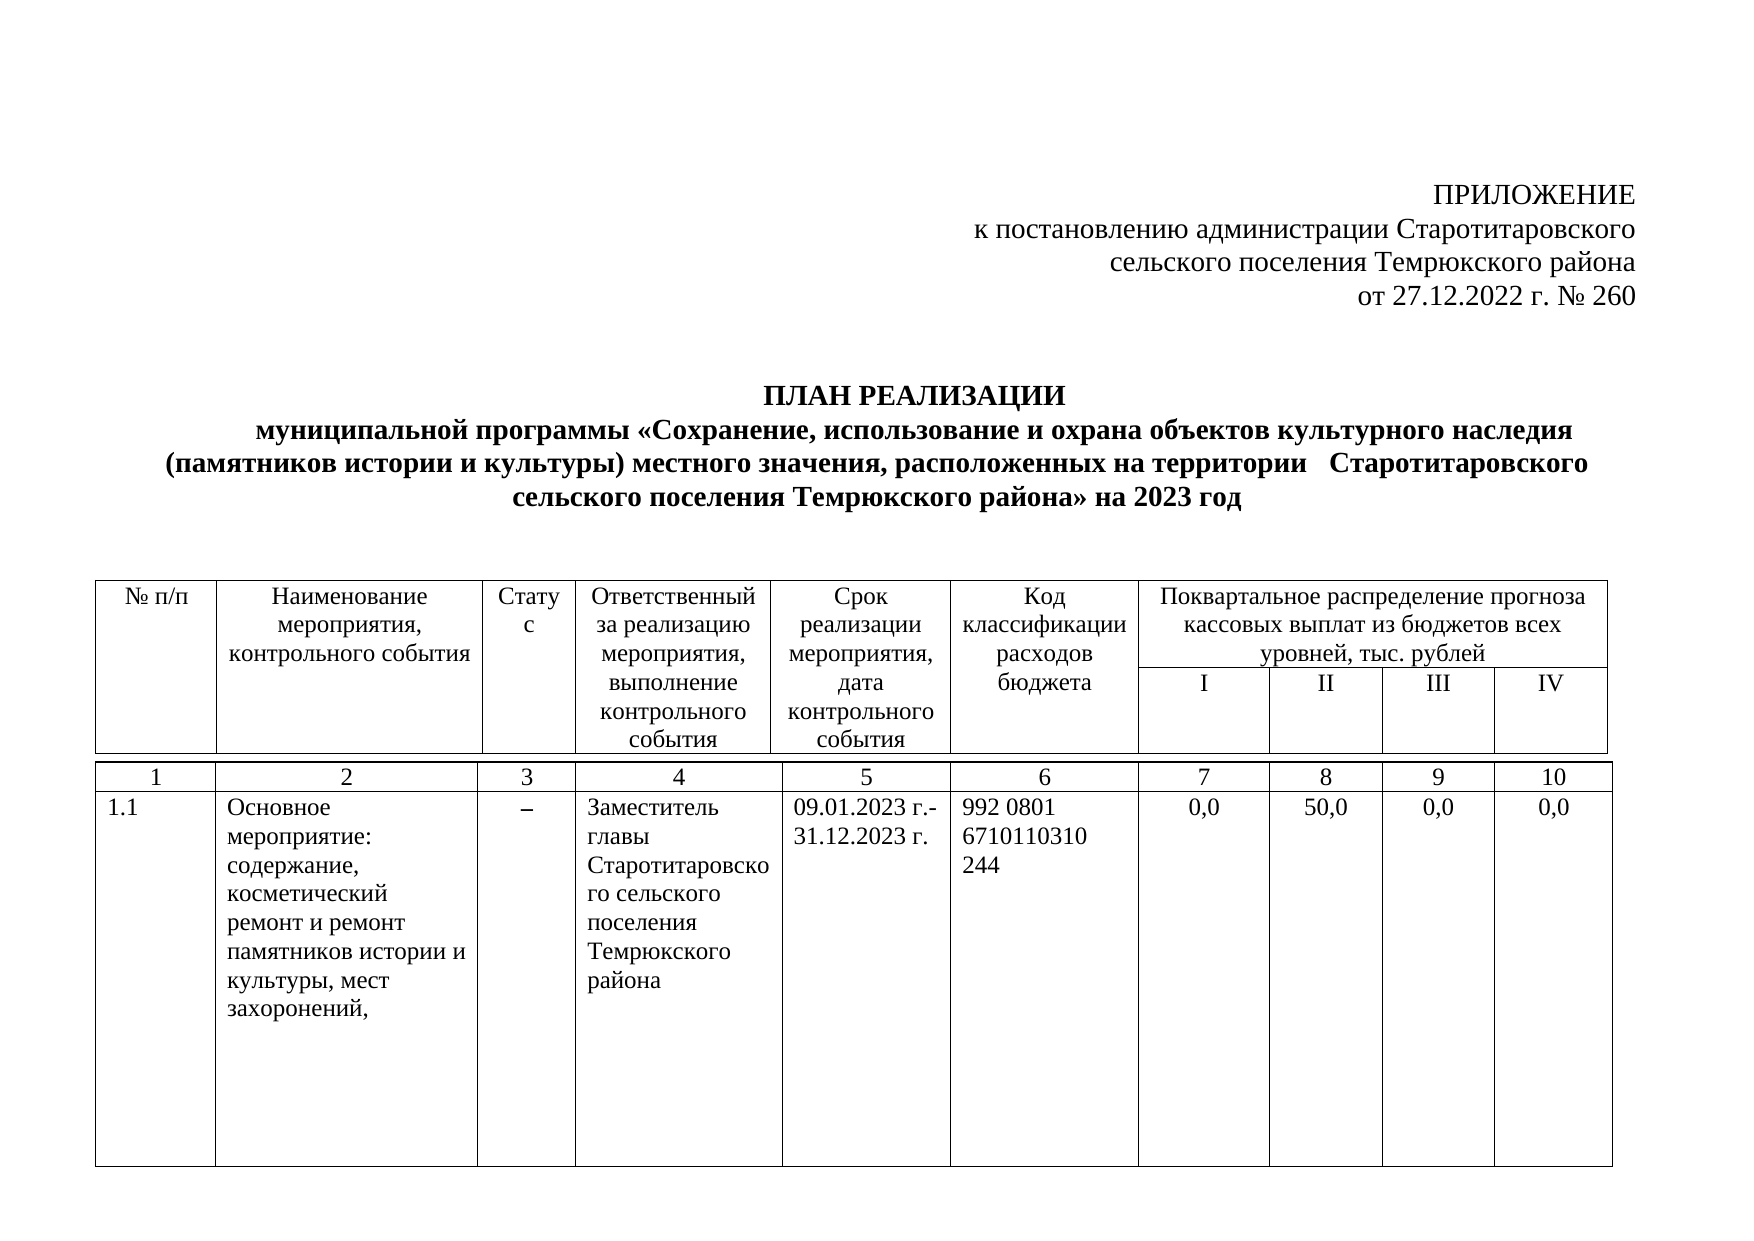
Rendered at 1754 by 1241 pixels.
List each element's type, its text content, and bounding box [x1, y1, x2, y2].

table_header Статус [483, 581, 575, 753]
table_cell IV [1495, 668, 1607, 753]
table_header Срок реализации мероприятия, дата контрольного события [771, 581, 950, 753]
table_cell 0,0 [1139, 792, 1269, 1166]
table_header 9 [1383, 763, 1494, 791]
table_cell 50,0 [1270, 792, 1382, 1166]
table_header Поквартальное распределение прогноза кассовых выплат из бюджетов всех уровней, тыс. рублей [1139, 581, 1607, 667]
table_cell 1.1 [96, 792, 215, 1166]
text ПРИЛОЖЕНИЕ [118, 177, 1636, 211]
table_header 5 [783, 763, 950, 791]
table_header Код классификации расходов бюджета [951, 581, 1138, 753]
table_cell 0,0 [1383, 792, 1494, 1166]
table_header 6 [951, 763, 1138, 791]
table_header 8 [1270, 763, 1382, 791]
table_header Ответственный за реализацию мероприятия, выполнение контрольного события [576, 581, 770, 753]
table_header № п/п [96, 581, 216, 753]
table_header 10 [1495, 763, 1612, 791]
table_cell ‒ [478, 792, 575, 1166]
text ПЛАН РЕАЛИЗАЦИИ [118, 378, 1636, 412]
table_cell 992 0801 6710110310 244 [951, 792, 1138, 1166]
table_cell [576, 792, 782, 1166]
table_header 1 [96, 763, 215, 791]
text к постановлению администрации Старотитаровского [118, 211, 1636, 244]
table_header Наименование мероприятия, контрольного события [217, 581, 482, 753]
text от 27.12.2022 г. № 260 [118, 278, 1636, 311]
table_cell I [1139, 668, 1269, 753]
table_header 3 [478, 763, 575, 791]
table_header 7 [1139, 763, 1269, 791]
table_cell II [1270, 668, 1382, 753]
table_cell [216, 792, 477, 1166]
table_header 2 [216, 763, 477, 791]
table_header 4 [576, 763, 782, 791]
table_cell 0,0 [1495, 792, 1612, 1166]
text сельского поселения Темрюкского района [118, 244, 1636, 278]
table_cell III [1383, 668, 1494, 753]
table_cell 09.01.2023 г.- 31.12.2023 г. [783, 792, 950, 1166]
text муниципальной программы «Сохранение, использование и охрана объектов культурного наследия (памятников истории и культуры) местного значения, расположенных на территории Старотитаровского сельского поселения Темрюкского района» на 2023 год [118, 412, 1636, 513]
